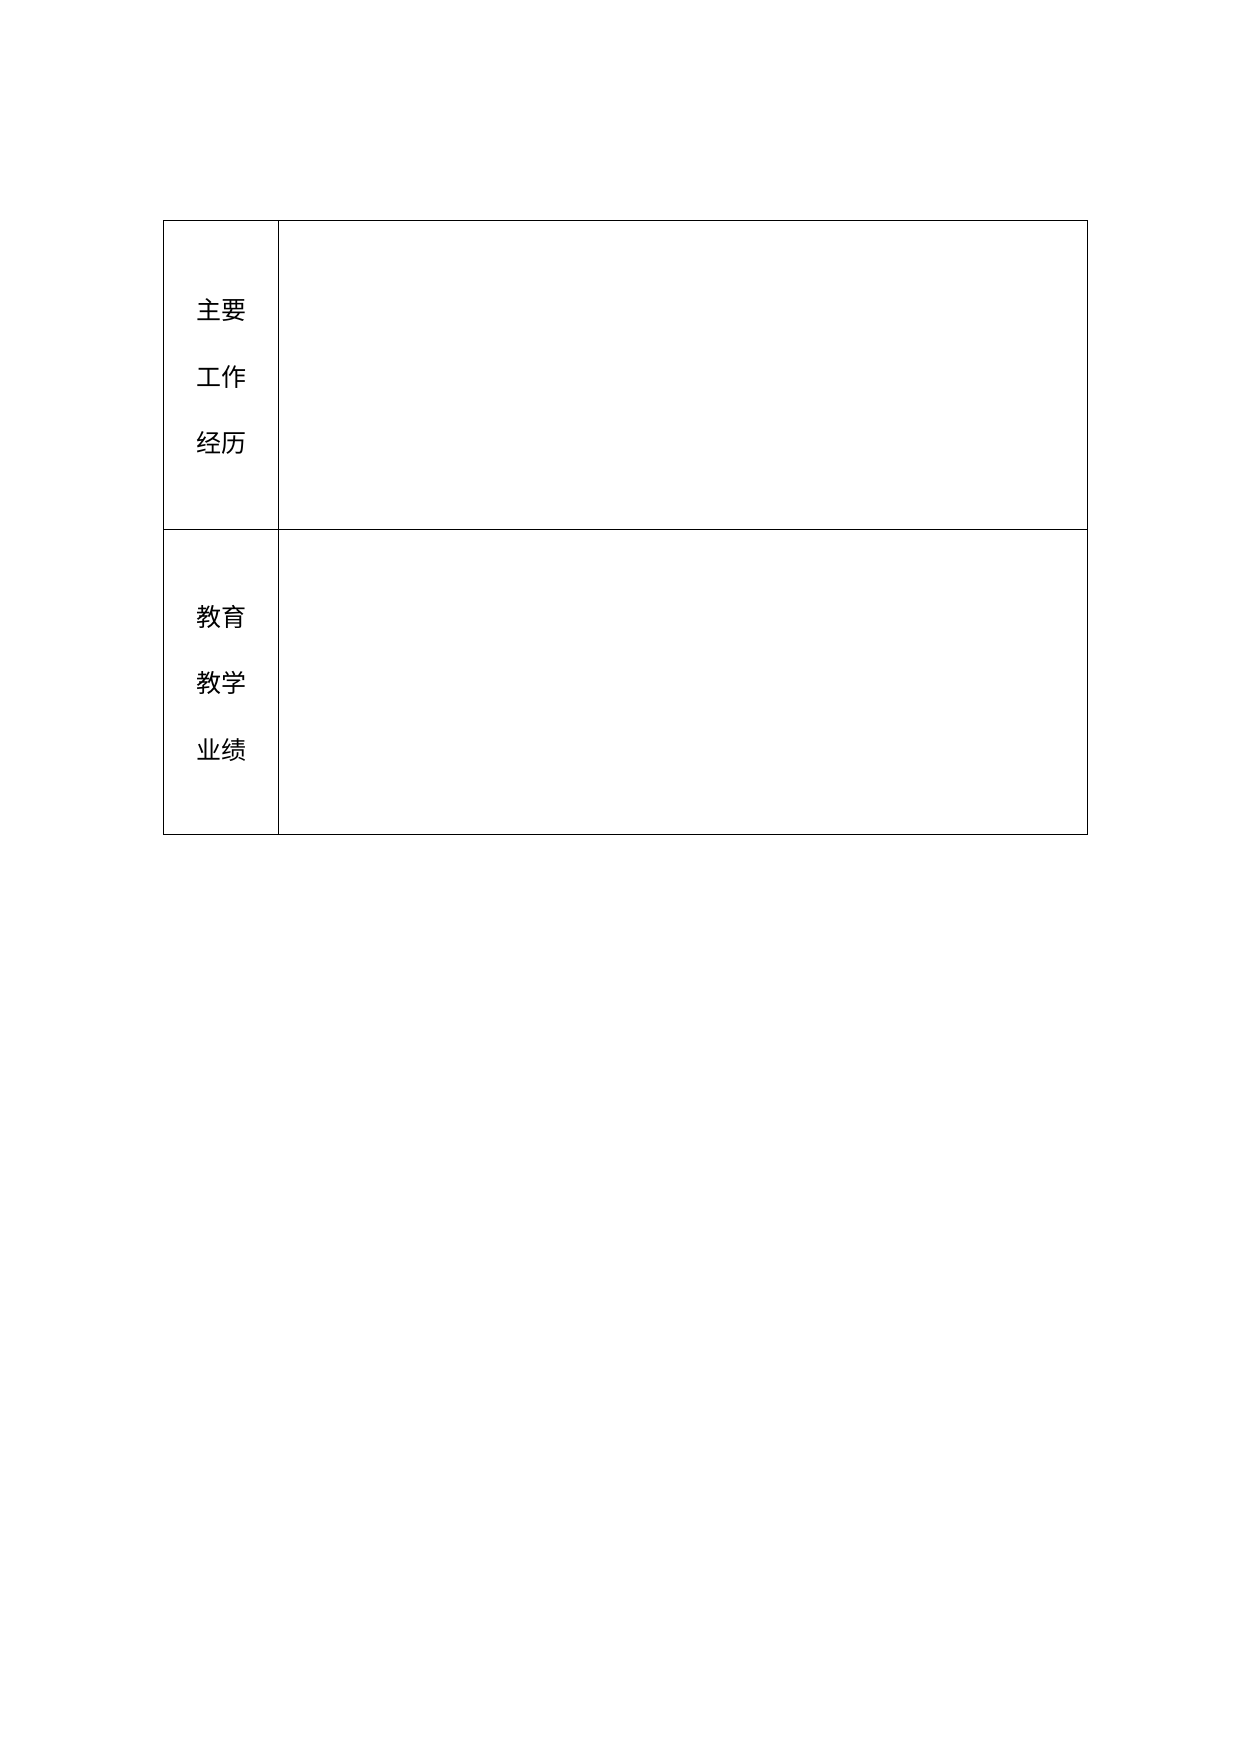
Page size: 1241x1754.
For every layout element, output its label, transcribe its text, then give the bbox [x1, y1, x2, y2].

table_cell 教育 教学 业绩 [164, 530, 278, 834]
table_cell [279, 221, 1087, 529]
table_cell [279, 530, 1087, 834]
table_cell 主要 工作 经历 [164, 221, 278, 529]
